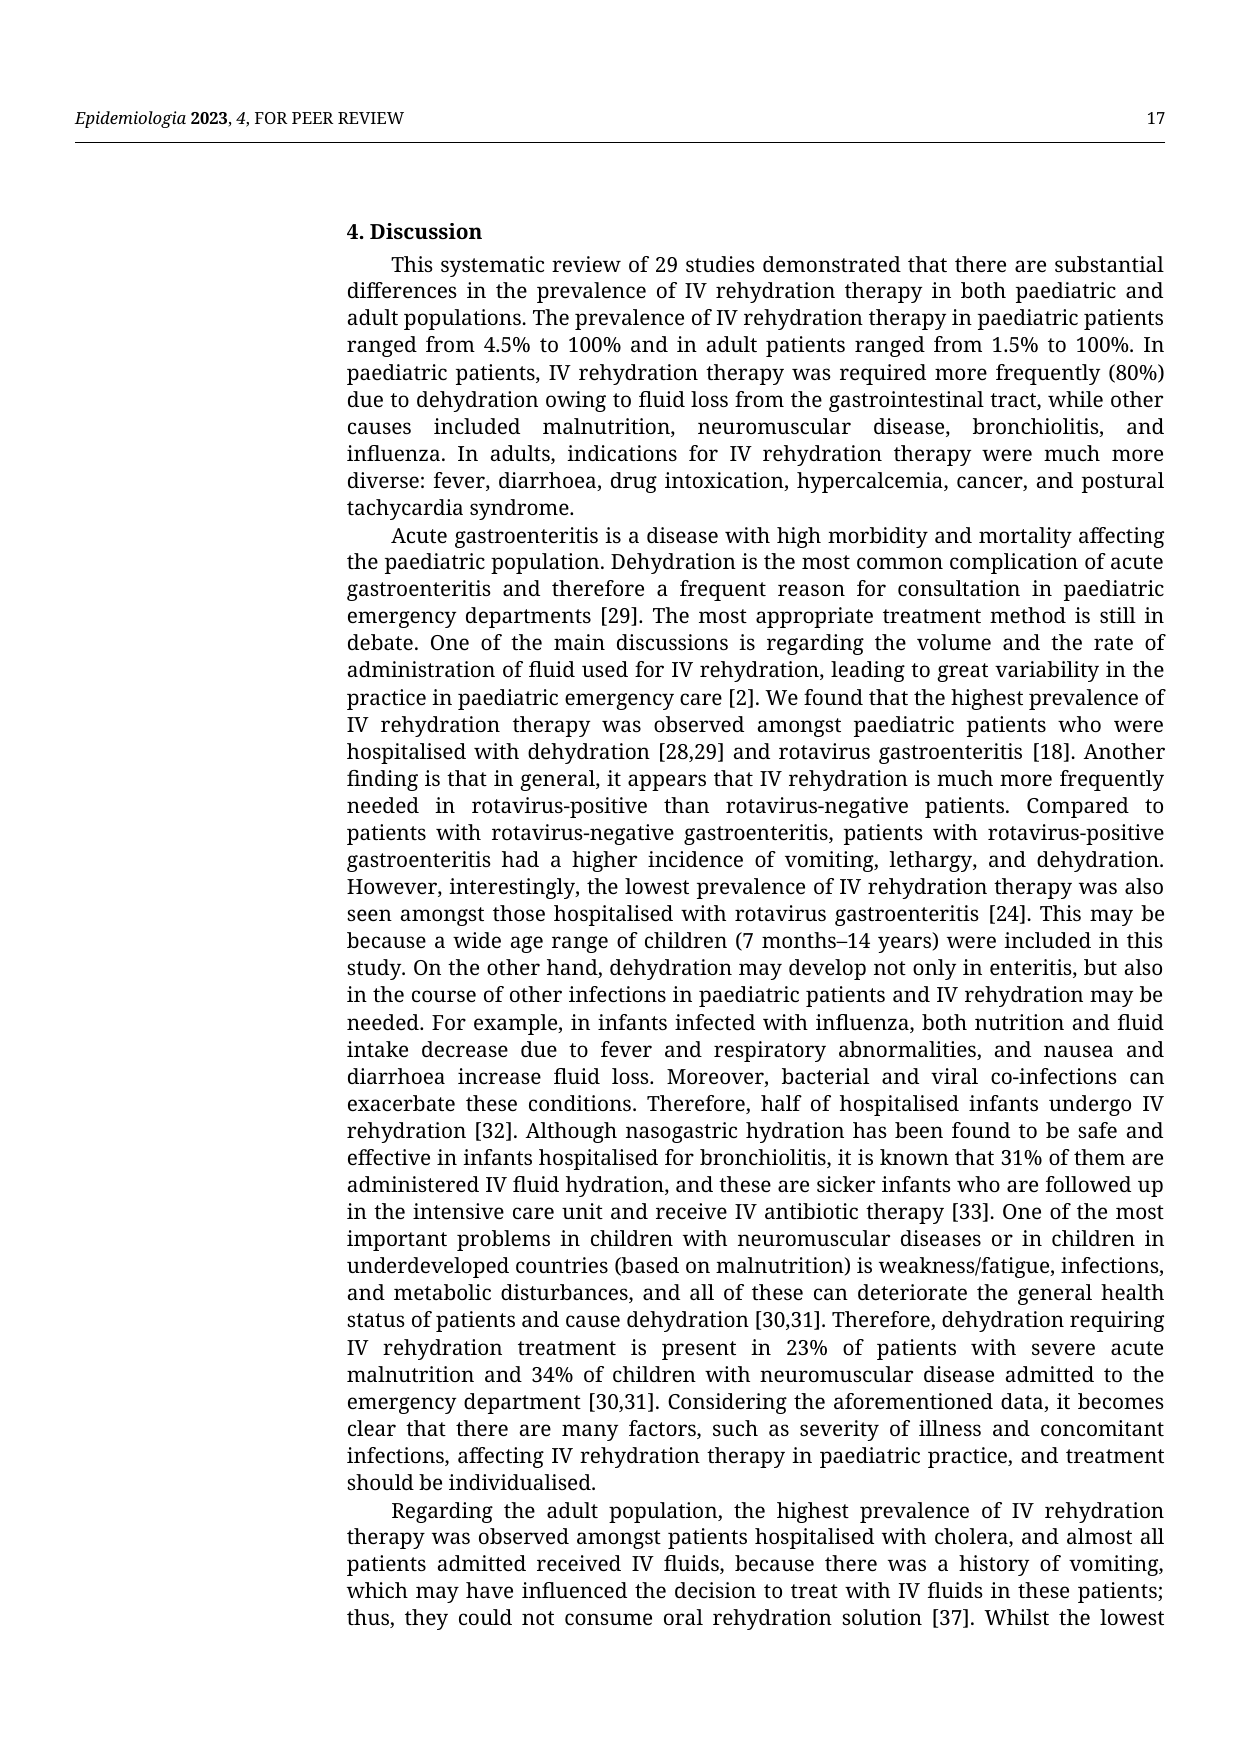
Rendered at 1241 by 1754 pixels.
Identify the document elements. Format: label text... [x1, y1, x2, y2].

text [347, 1496, 1165, 1632]
text This systematic review of 29 studies demonstrated that there are substantial differences in the prevalence of IV rehydration therapy in both paediatric and adult populations. The prevalence of IV rehydration therapy in paediatric patients ranged from 4.5% to 100% and in adult patients ranged from 1.5% to 100%. In paediatric patients, IV rehydration therapy was required more frequently (80%) due to dehydration owing to fluid loss from the gastrointestinal tract, while other causes included malnutrition, neuromuscular disease, bronchiolitis, and influenza. In adults, indications for IV rehydration therapy were much more diverse: fever, diarrhoea, drug intoxication, hypercalcemia, cancer, and postural tachycardia syndrome. [347, 251, 1165, 522]
text Acute gastroenteritis is a disease with high morbidity and mortality affecting the paediatric population. Dehydration is the most common complication of acute gastroenteritis and therefore a frequent reason for consultation in paediatric emergency departments [29]. The most appropriate treatment method is still in debate. One of the main discussions is regarding the volume and the rate of administration of fluid used for IV rehydration, leading to great variability in the practice in paediatric emergency care [2]. We found that the highest prevalence of IV rehydration therapy was observed amongst paediatric patients who were hospitalised with dehydration [28,29] and rotavirus gastroenteritis [18]. Another finding is that in general, it appears that IV rehydration is much more frequently needed in rotavirus-positive than rotavirus-negative patients. Compared to patients with rotavirus-negative gastroenteritis, patients with rotavirus-positive gastroenteritis had a higher incidence of vomiting, lethargy, and dehydration. However, interestingly, the lowest prevalence of IV rehydration therapy was also seen amongst those hospitalised with rotavirus gastroenteritis [24]. This may be because a wide age range of children (7 months–14 years) were included in this study. On the other hand, dehydration may develop not only in enteritis, but also in the course of other infections in paediatric patients and IV rehydration may be needed. For example, in infants infected with influenza, both nutrition and fluid intake decrease due to fever and respiratory abnormalities, and nausea and diarrhoea increase fluid loss. Moreover, bacterial and viral co-infections can exacerbate these conditions. Therefore, half of hospitalised infants undergo IV rehydration [32]. Although nasogastric hydration has been found to be safe and effective in infants hospitalised for bronchiolitis, it is known that 31% of them are administered IV fluid hydration, and these are sicker infants who are followed up in the intensive care unit and receive IV antibiotic therapy [33]. One of the most important problems in children with neuromuscular diseases or in children in underdeveloped countries (based on malnutrition) is weakness/fatigue, infections, and metabolic disturbances, and all of these can deteriorate the general health status of patients and cause dehydration [30,31]. Therefore, dehydration requiring IV rehydration treatment is present in 23% of patients with severe acute malnutrition and 34% of children with neuromuscular disease admitted to the emergency department [30,31]. Considering the aforementioned data, it becomes clear that there are many factors, such as severity of illness and concomitant infections, affecting IV rehydration therapy in paediatric practice, and treatment should be individualised. [347, 522, 1165, 1496]
subtitle 4. Discussion [347, 218, 1165, 244]
